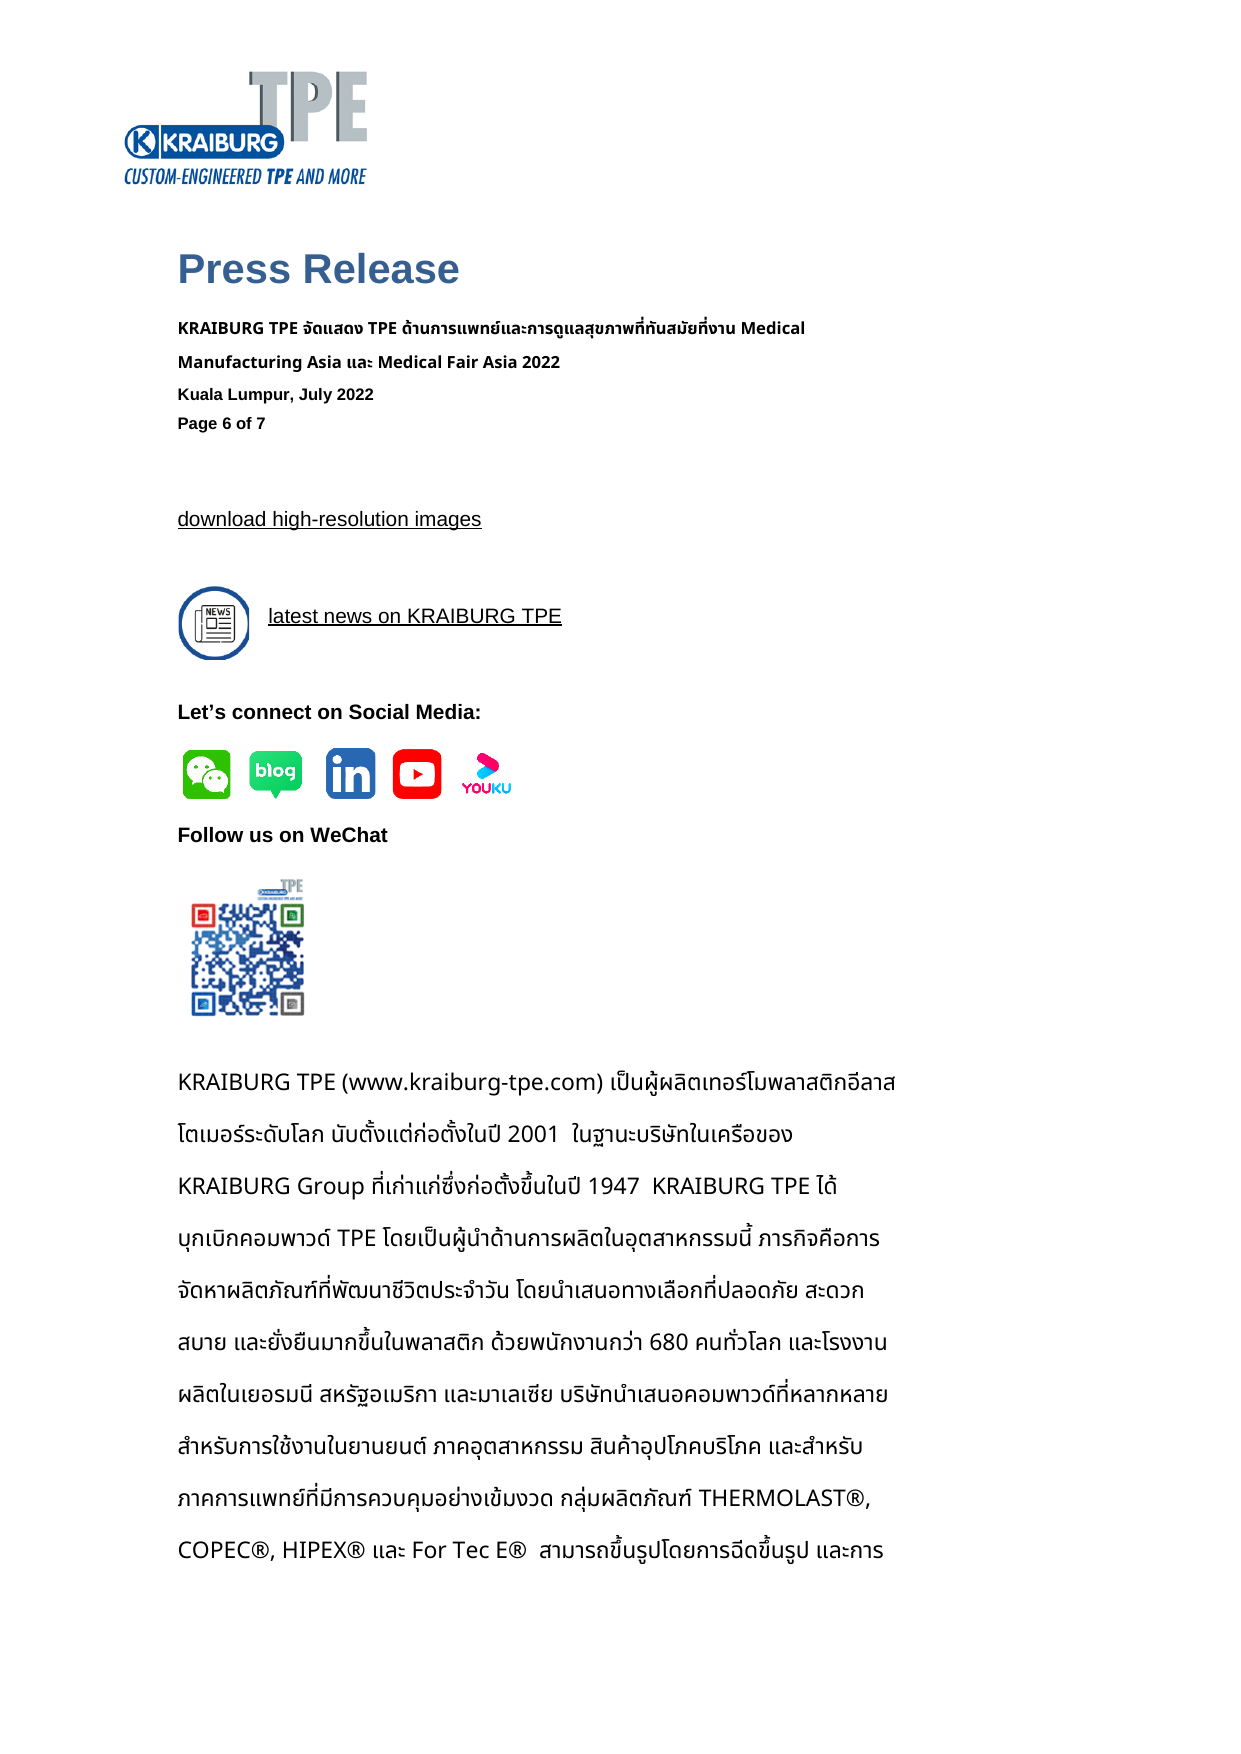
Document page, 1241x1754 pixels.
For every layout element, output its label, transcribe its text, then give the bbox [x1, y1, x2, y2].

picture [392, 749, 442, 799]
picture [177, 586, 249, 659]
picture [112, 55, 379, 200]
text download high-resolution images [177, 507, 899, 531]
picture [177, 871, 314, 1041]
picture [326, 748, 376, 799]
picture [453, 748, 519, 799]
text Follow us on WeChat [177, 823, 899, 847]
text latest news on KRAIBURG TPE [249, 603, 899, 627]
picture [247, 750, 303, 799]
text Let’s connect on Social Media: [177, 700, 899, 724]
picture [183, 750, 231, 799]
